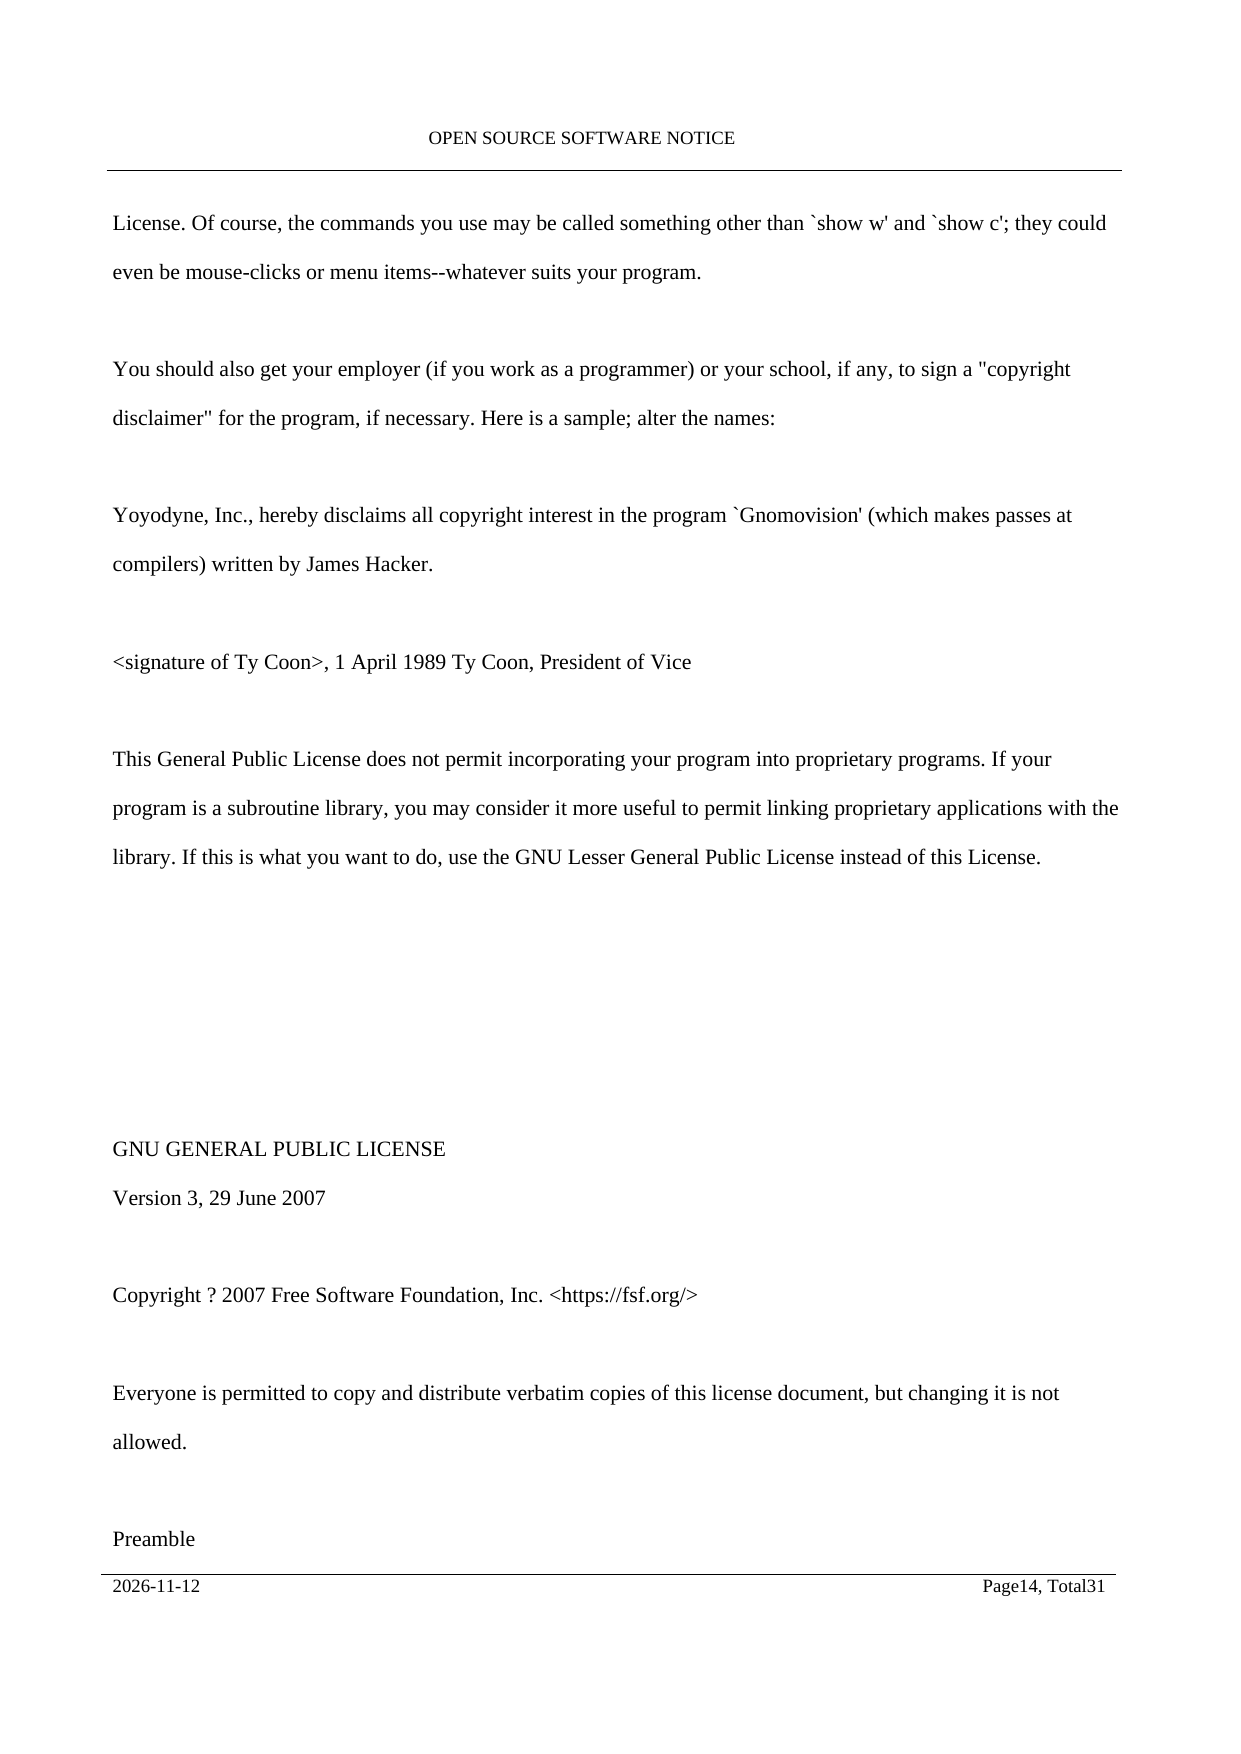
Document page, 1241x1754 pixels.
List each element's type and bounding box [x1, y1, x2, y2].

text [112, 206, 1128, 1555]
